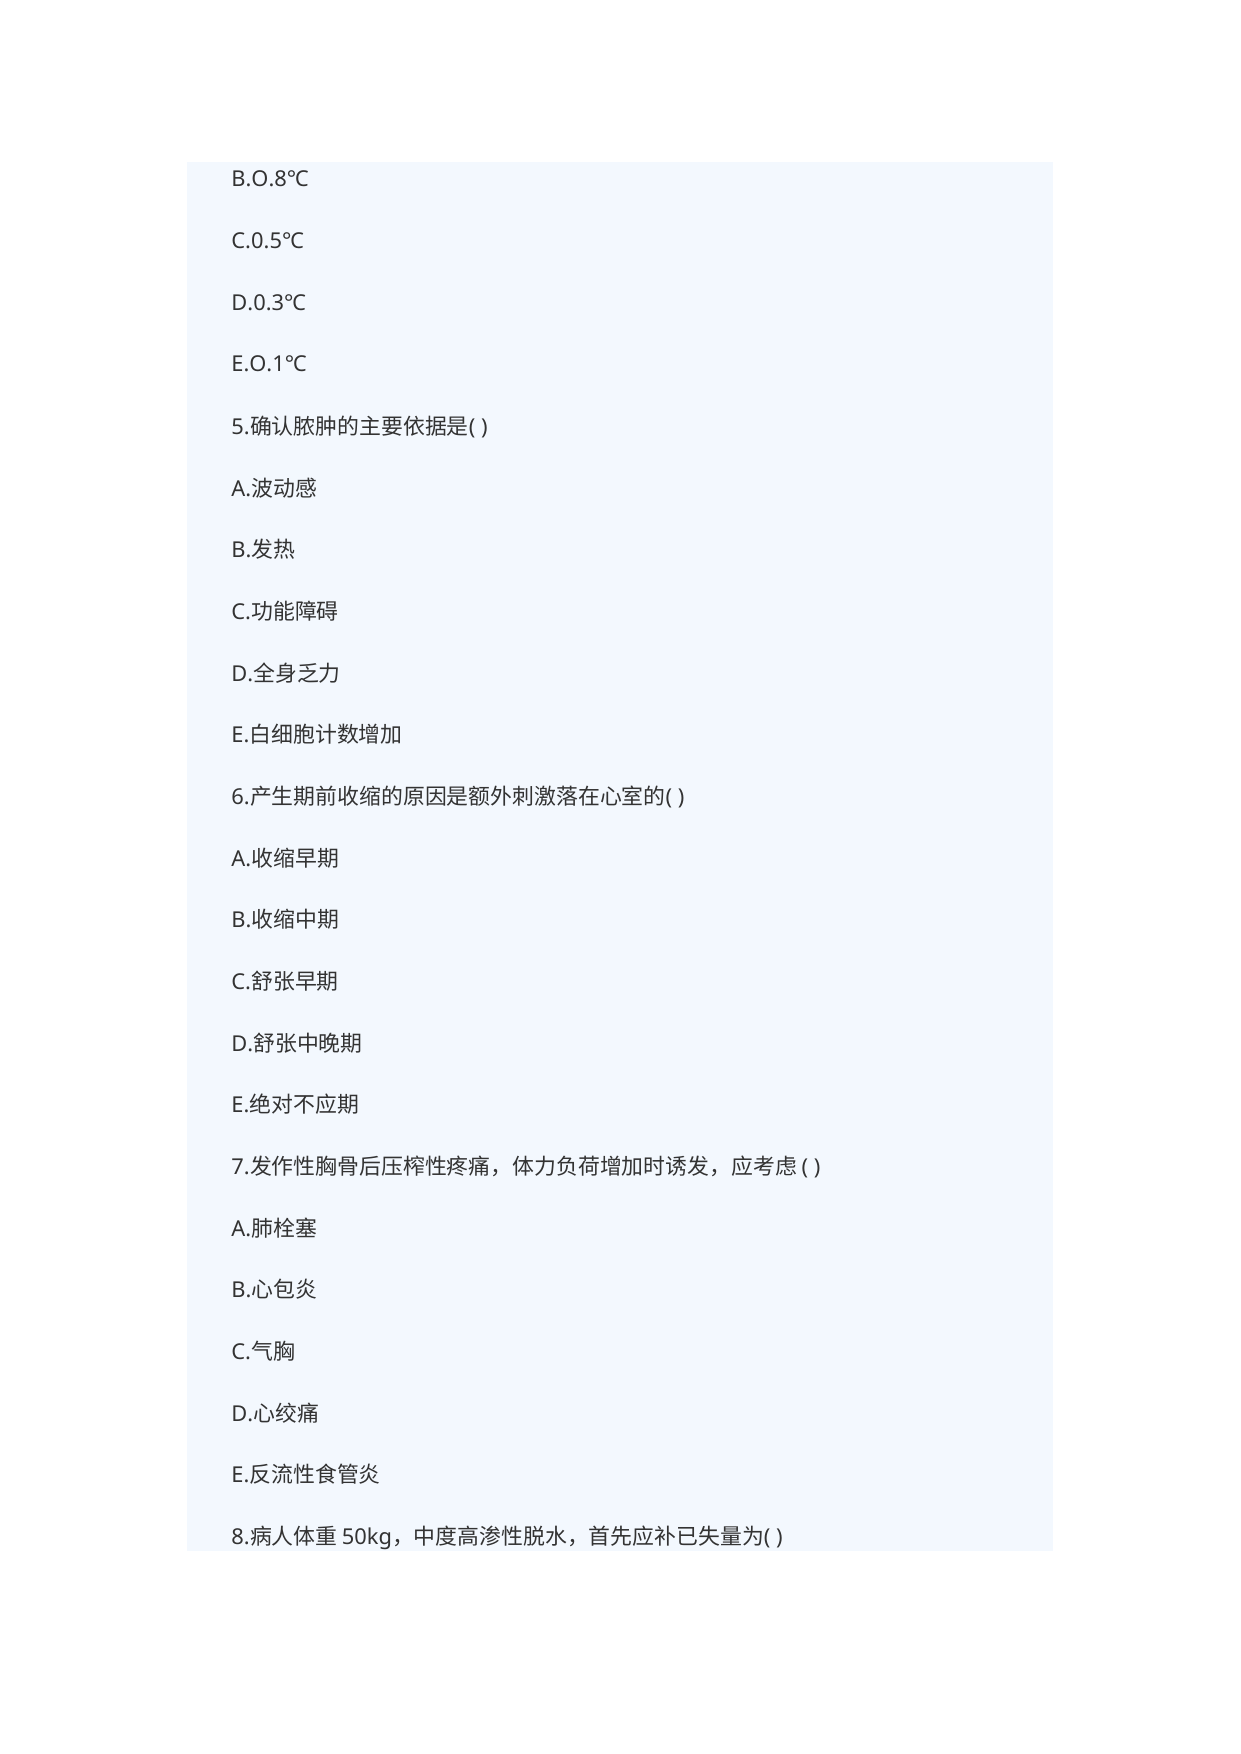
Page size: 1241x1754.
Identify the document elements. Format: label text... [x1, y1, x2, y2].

text 6.产生期前收缩的原因是额外刺激落在心室的( ) [187, 779, 1053, 811]
text D.舒张中晚期 [187, 1025, 1053, 1058]
text C.舒张早期 [187, 964, 1053, 996]
text B.O.8℃ [187, 162, 1053, 194]
text E.O.1℃ [187, 347, 1053, 379]
text C.气胸 [187, 1334, 1053, 1366]
text C.0.5℃ [187, 224, 1053, 256]
text A.肺栓塞 [187, 1210, 1053, 1243]
text B.收缩中期 [187, 902, 1053, 934]
text B.心包炎 [187, 1272, 1053, 1304]
text B.发热 [187, 532, 1053, 564]
text D.0.3℃ [187, 285, 1053, 318]
text D.全身乏力 [187, 655, 1053, 688]
text E.白细胞计数增加 [187, 717, 1053, 749]
text D.心绞痛 [187, 1395, 1053, 1428]
text A.收缩早期 [187, 840, 1053, 873]
text E.反流性食管炎 [187, 1457, 1053, 1489]
text 8.病人体重50kg，中度高渗性脱水，首先应补已失量为( ) [187, 1519, 1053, 1551]
text 7.发作性胸骨后压榨性疼痛，体力负荷增加时诱发，应考虑 ( ) [187, 1149, 1053, 1181]
text A.波动感 [187, 470, 1053, 503]
text E.绝对不应期 [187, 1087, 1053, 1119]
text 5.确认脓肿的主要依据是( ) [187, 409, 1053, 441]
text C.功能障碍 [187, 594, 1053, 626]
